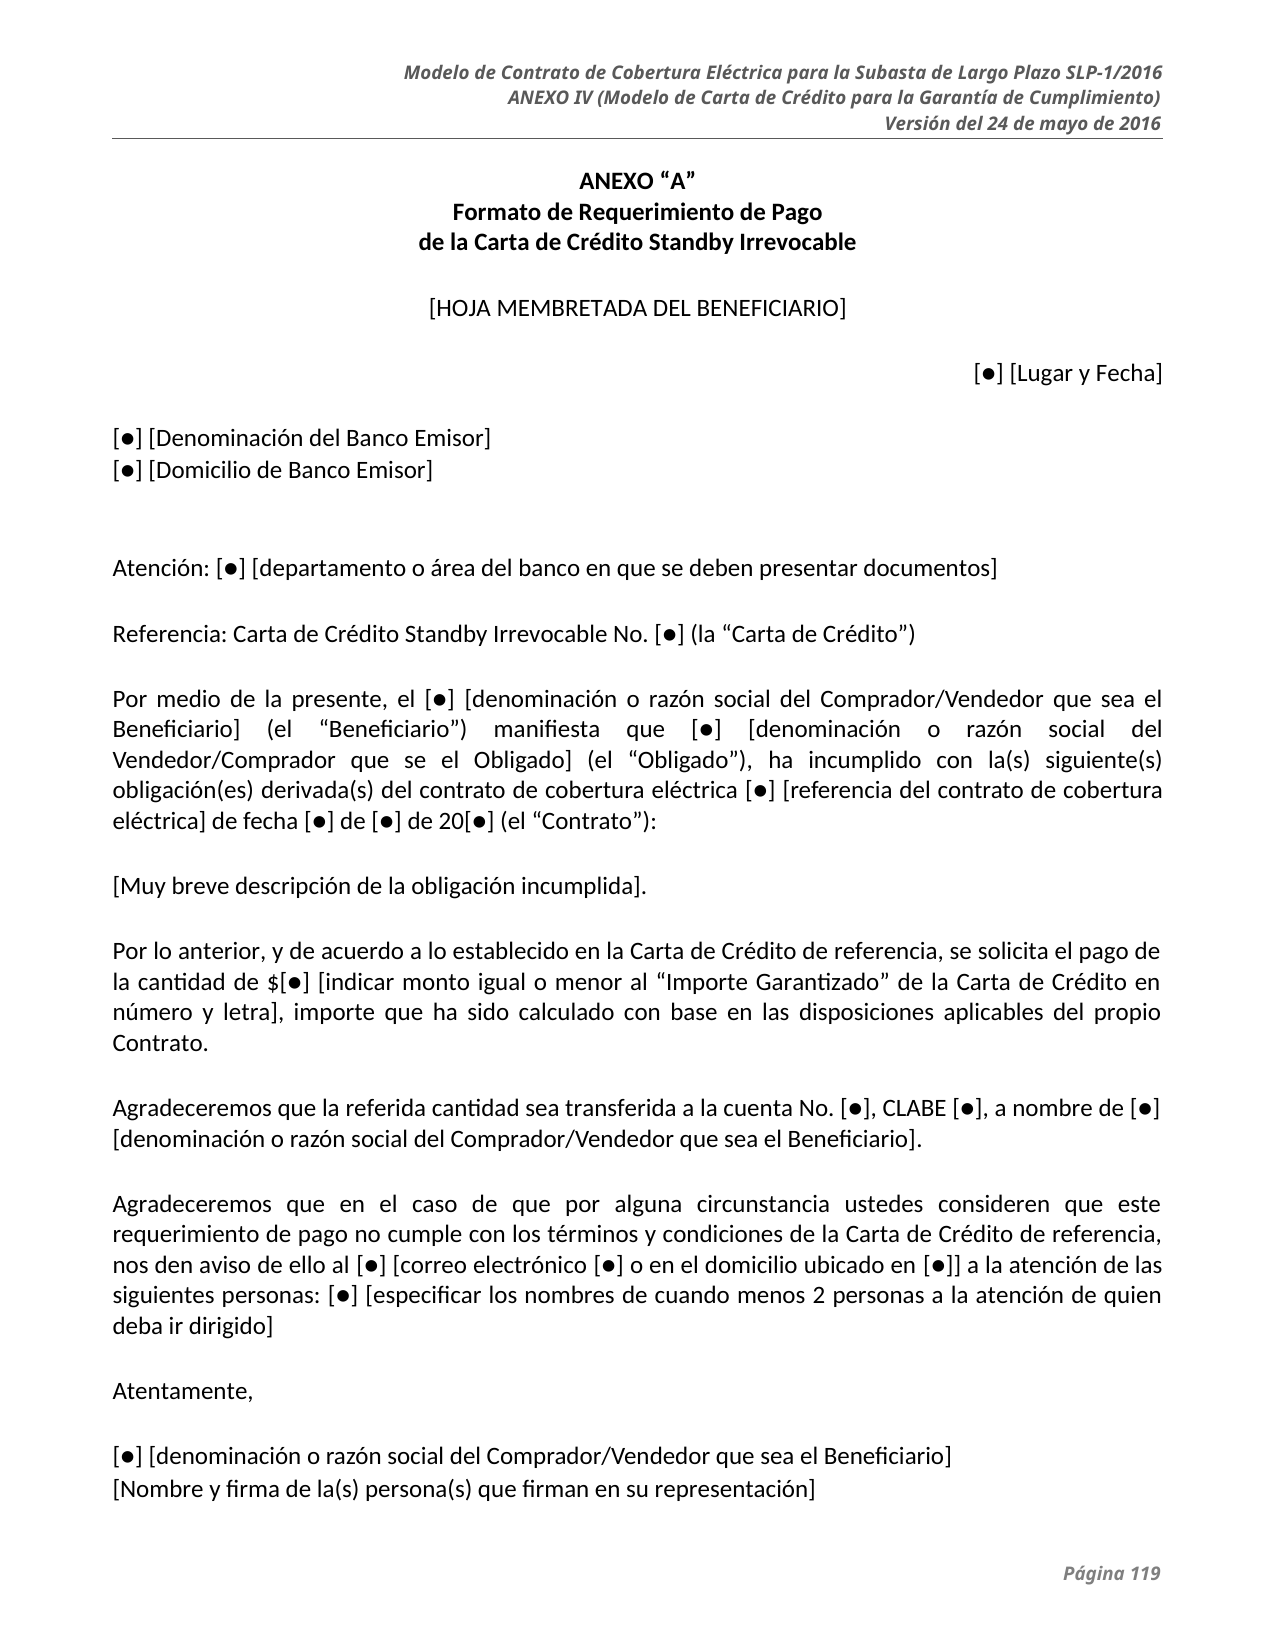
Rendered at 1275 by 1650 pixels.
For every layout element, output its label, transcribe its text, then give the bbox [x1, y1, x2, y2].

text Atención: [●] [departamento o área del banco en que se deben presentar documentos] [112, 552, 1163, 583]
text [●] [Lugar y Fecha] [112, 357, 1163, 387]
text de la Carta de Crédito Standby Irrevocable [112, 226, 1163, 257]
text Por medio de la presente, el [●] [denominación o razón social del Comprador/Vendedor que sea el Beneficiario] (el “Beneficiario”) manifiesta que [●] [denominación o razón social del Vendedor/Comprador que se el Obligado] (el “Obligado”), ha incumplido con la(s) siguiente(s) obligación(es) derivada(s) del contrato de cobertura eléctrica [●] [referencia del contrato de cobertura eléctrica] de fecha [●] de [●] de 20[●] (el “Contrato”): [112, 683, 1163, 836]
text Atentamente, [112, 1375, 1163, 1406]
text Agradeceremos que en el caso de que por alguna circunstancia ustedes consideren que este requerimiento de pago no cumple con los términos y condiciones de la Carta de Crédito de referencia, nos den aviso de ello al [●] [correo electrónico [●] o en el domicilio ubicado en [●]] a la atención de las siguientes personas: [●] [especificar los nombres de cuando menos 2 personas a la atención de quien deba ir dirigido] [112, 1188, 1163, 1341]
text Agradeceremos que la referida cantidad sea transferida a la cuenta No. [●], CLABE [●], a nombre de [●] [denominación o razón social del Comprador/Vendedor que sea el Beneficiario]. [112, 1092, 1163, 1153]
text [●] [Denominación del Banco Emisor] [112, 422, 1163, 453]
text [Muy breve descripción de la obligación incumplida]. [112, 870, 1163, 901]
text [HOJA MEMBRETADA DEL BENEFICIARIO] [112, 292, 1163, 322]
text Por lo anterior, y de acuerdo a lo establecido en la Carta de Crédito de referencia, se solicita el pago de la cantidad de $[●] [indicar monto igual o menor al “Importe Garantizado” de la Carta de Crédito en número y letra], importe que ha sido calculado con base en las disposiciones aplicables del propio Contrato. [112, 935, 1163, 1057]
text [●] [denominación o razón social del Comprador/Vendedor que sea el Beneficiario] [112, 1440, 1163, 1471]
text ANEXO “A” Formato de Requerimiento de Pago [112, 165, 1163, 226]
text [●] [Domicilio de Banco Emisor] [112, 455, 1163, 485]
text [Nombre y firma de la(s) persona(s) que firman en su representación] [112, 1473, 1163, 1503]
text Referencia: Carta de Crédito Standby Irrevocable No. [●] (la “Carta de Crédito”) [112, 618, 1163, 648]
